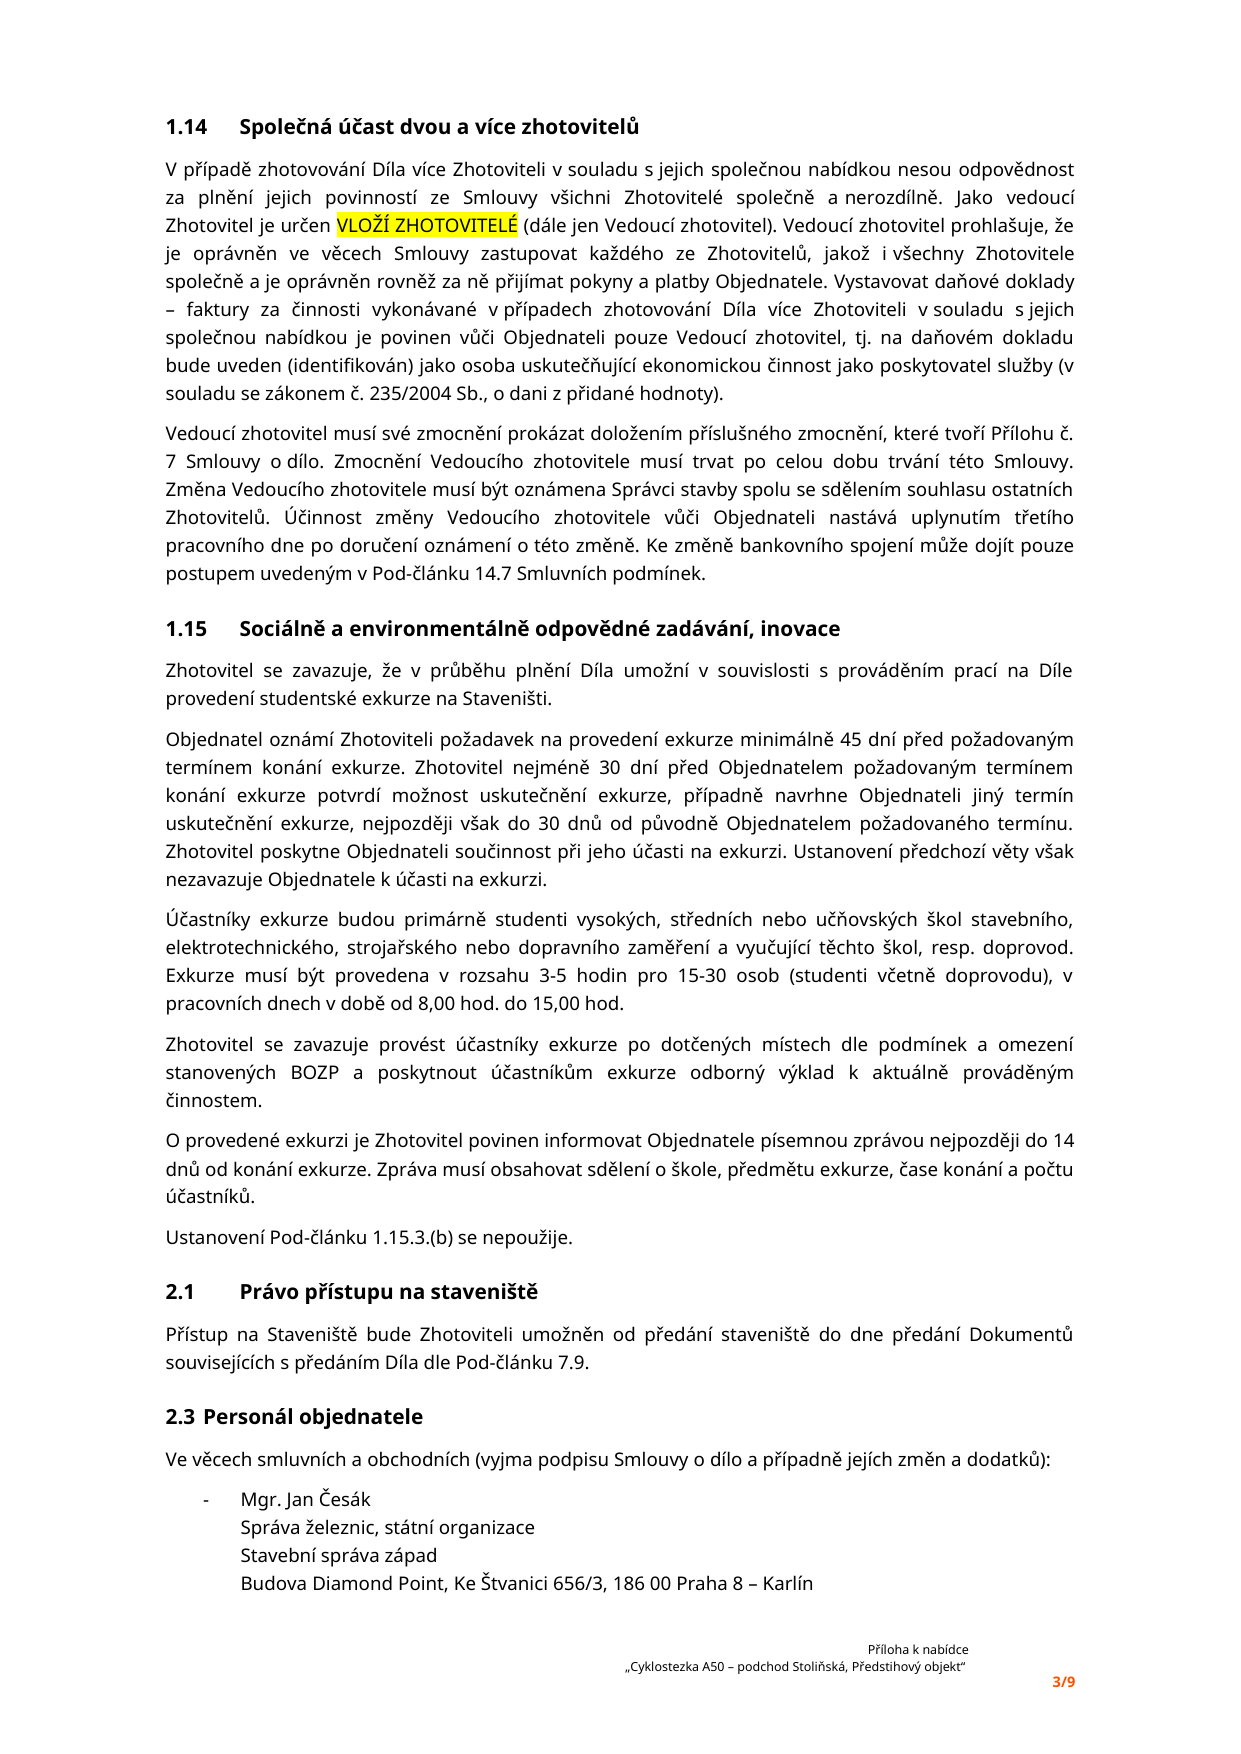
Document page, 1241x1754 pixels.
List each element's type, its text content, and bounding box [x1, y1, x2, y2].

text Účastníky exkurze budou primárně studenti vysokých, středních nebo učňovských škol stavebního, elektrotechnického, strojařského nebo dopravního zaměření a vyučující těchto škol, resp. doprovod. Exkurze musí být provedena v rozsahu 3-5 hodin pro 15-30 osob (studenti včetně doprovodu), v pracovních dnech v době od 8,00 hod. do 15,00 hod. [165, 907, 1075, 1016]
text O provedené exkurzi je Zhotovitel povinen informovat Objednatele písemnou zprávou nejpozději do 14 dnů od konání exkurze. Zpráva musí obsahovat sdělení o škole, předmětu exkurze, čase konání a počtu účastníků. [165, 1128, 1075, 1209]
text Vedoucí zhotovitel musí své zmocnění prokázat doložením příslušného zmocnění, které tvoří Přílohu č. 7 Smlouvy o dílo. Zmocnění Vedoucího zhotovitele musí trvat po celou dobu trvání této Smlouvy. Změna Vedoucího zhotovitele musí být oznámena Správci stavby spolu se sdělením souhlasu ostatních Zhotovitelů. Účinnost změny Vedoucího zhotovitele vůči Objednateli nastává uplynutím třetího pracovního dne po doručení oznámení o této změně. Ke změně bankovního spojení může dojít pouze postupem uvedeným v Pod-článku 14.7 Smluvních podmínek. [165, 421, 1075, 586]
list Správa železnic, státní organizace [240, 1514, 1075, 1540]
text Ustanovení Pod-článku 1.15.3.(b) se nepoužije. [165, 1224, 1075, 1250]
text Zhotovitel se zavazuje provést účastníky exkurze po dotčených místech dle podmínek a omezení stanovených BOZP a poskytnout účastníkům exkurze odborný výklad k aktuálně prováděným činnostem. [165, 1031, 1075, 1113]
list Mgr. Jan Česák [203, 1486, 1075, 1512]
text Zhotovitel se zavazuje, že v průběhu plnění Díla umožní v souvislosti s prováděním prací na Díle provedení studentské exkurze na Staveništi. [165, 657, 1075, 711]
text 1.15 Sociálně a environmentálně odpovědné zadávání, inovace [165, 614, 1075, 642]
text V případě zhotovování Díla více Zhotoviteli v souladu s jejich společnou nabídkou nesou odpovědnost za plnění jejich povinností ze Smlouvy všichni Zhotovitelé společně a nerozdílně. Jako vedoucí Zhotovitel je určen VLOŽÍ ZHOTOVITELÉ (dále jen Vedoucí zhotovitel). Vedoucí zhotovitel prohlašuje, že je oprávněn ve věcech Smlouvy zastupovat každého ze Zhotovitelů, jakož i všechny Zhotovitele společně a je oprávněn rovněž za ně přijímat pokyny a platby Objednatele. Vystavovat daňové doklady – faktury za činnosti vykonávané v případech zhotovování Díla více Zhotoviteli v souladu s jejich společnou nabídkou je povinen vůči Objednateli pouze Vedoucí zhotovitel, tj. na daňovém dokladu bude uveden (identifikován) jako osoba uskutečňující ekonomickou činnost jako poskytovatel služby (v souladu se zákonem č. 235/2004 Sb., o dani z přidané hodnoty). [165, 156, 1075, 406]
text Objednatel oznámí Zhotoviteli požadavek na provedení exkurze minimálně 45 dní před požadovaným termínem konání exkurze. Zhotovitel nejméně 30 dní před Objednatelem požadovaným termínem konání exkurze potvrdí možnost uskutečnění exkurze, případně navrhne Objednateli jiný termín uskutečnění exkurze, nejpozději však do 30 dnů od původně Objednatelem požadovaného termínu. Zhotovitel poskytne Objednateli součinnost při jeho účasti na exkurzi. Ustanovení předchozí věty však nezavazuje Objednatele k účasti na exkurzi. [165, 726, 1075, 892]
list Stavební správa západ [240, 1542, 1075, 1568]
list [240, 1571, 1075, 1596]
text 2.1 Právo přístupu na staveniště [165, 1277, 1075, 1306]
list Personál objednatele [165, 1402, 1075, 1431]
text Přístup na Staveniště bude Zhotoviteli umožněn od předání staveniště do dne předání Dokumentů souvisejících s předáním Díla dle Pod-článku 7.9. [165, 1321, 1075, 1375]
text Ve věcech smluvních a obchodních (vyjma podpisu Smlouvy o dílo a případně jejích změn a dodatků): [165, 1446, 1075, 1471]
text 1.14 Společná účast dvou a více zhotovitelů [165, 112, 1075, 141]
